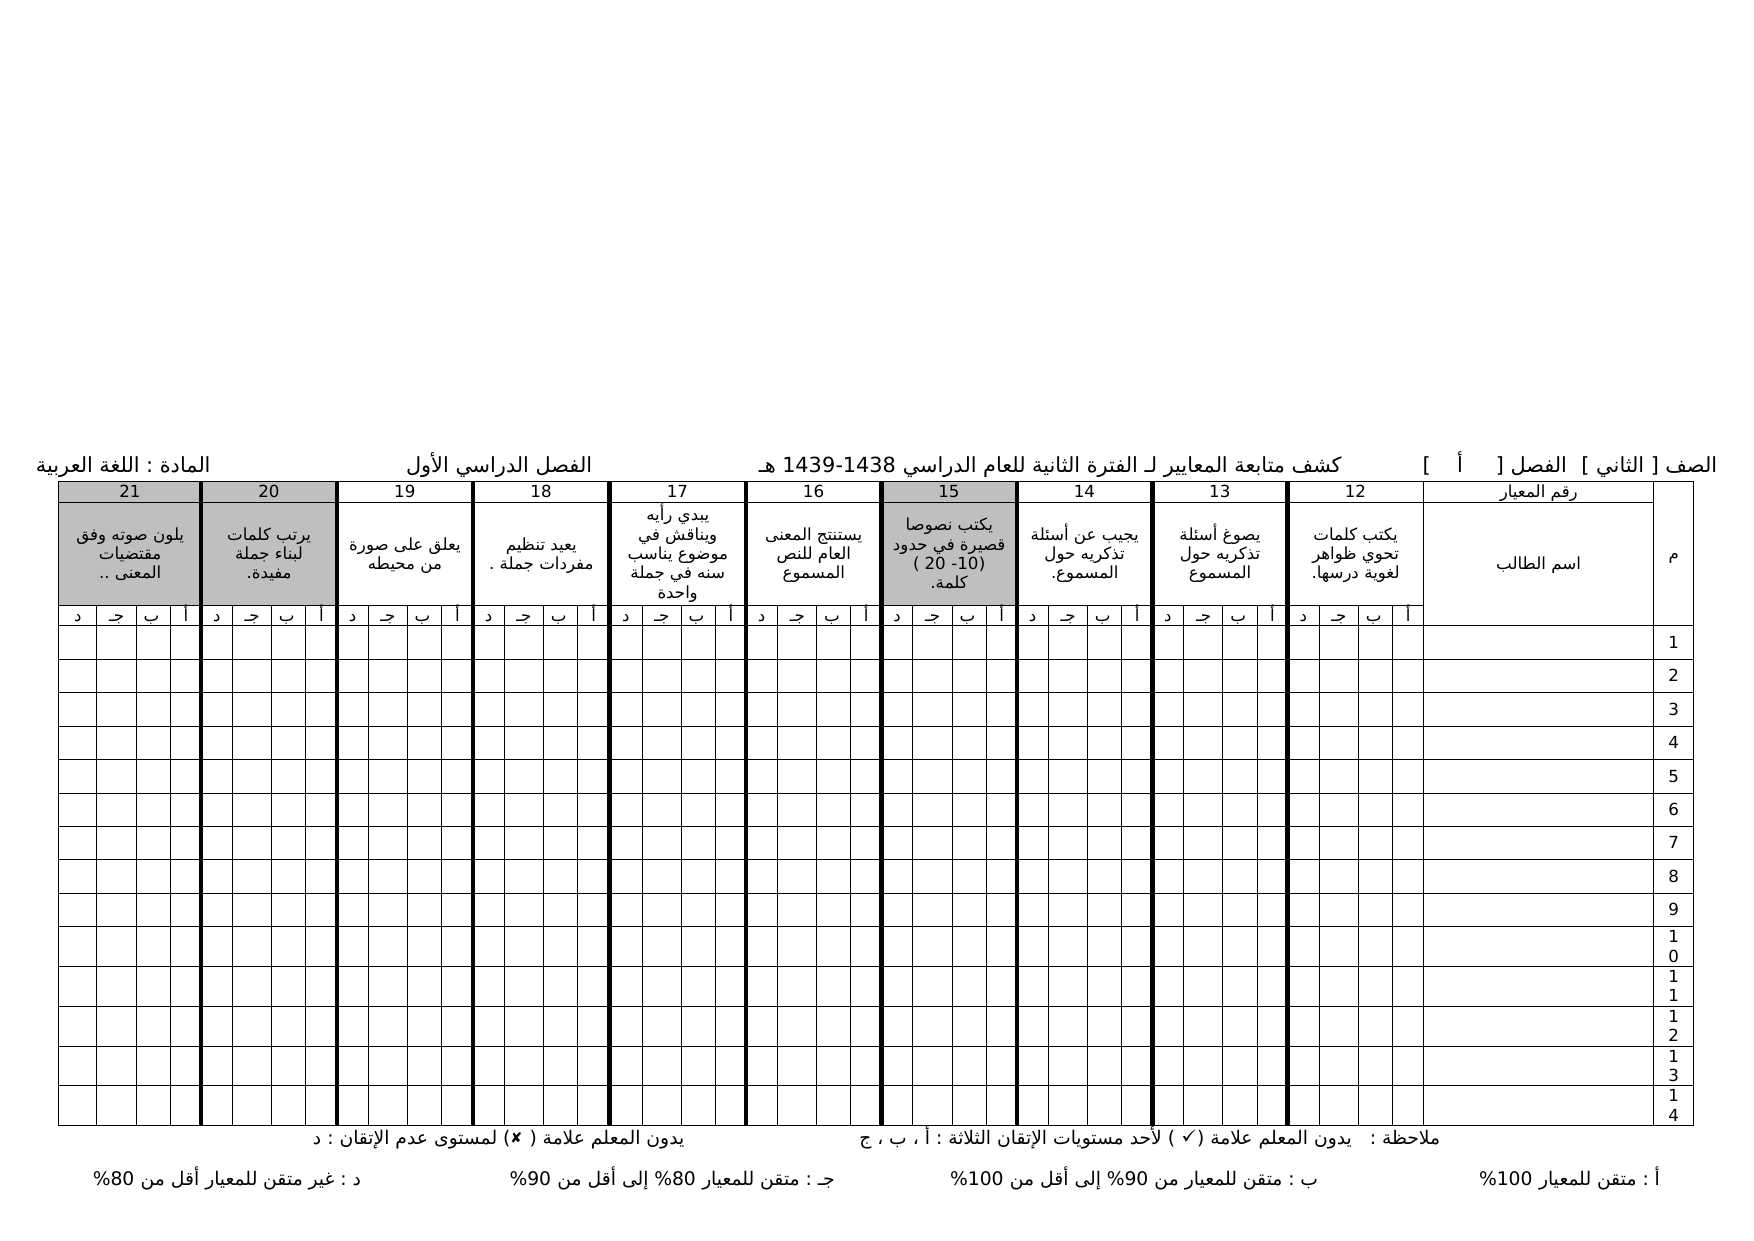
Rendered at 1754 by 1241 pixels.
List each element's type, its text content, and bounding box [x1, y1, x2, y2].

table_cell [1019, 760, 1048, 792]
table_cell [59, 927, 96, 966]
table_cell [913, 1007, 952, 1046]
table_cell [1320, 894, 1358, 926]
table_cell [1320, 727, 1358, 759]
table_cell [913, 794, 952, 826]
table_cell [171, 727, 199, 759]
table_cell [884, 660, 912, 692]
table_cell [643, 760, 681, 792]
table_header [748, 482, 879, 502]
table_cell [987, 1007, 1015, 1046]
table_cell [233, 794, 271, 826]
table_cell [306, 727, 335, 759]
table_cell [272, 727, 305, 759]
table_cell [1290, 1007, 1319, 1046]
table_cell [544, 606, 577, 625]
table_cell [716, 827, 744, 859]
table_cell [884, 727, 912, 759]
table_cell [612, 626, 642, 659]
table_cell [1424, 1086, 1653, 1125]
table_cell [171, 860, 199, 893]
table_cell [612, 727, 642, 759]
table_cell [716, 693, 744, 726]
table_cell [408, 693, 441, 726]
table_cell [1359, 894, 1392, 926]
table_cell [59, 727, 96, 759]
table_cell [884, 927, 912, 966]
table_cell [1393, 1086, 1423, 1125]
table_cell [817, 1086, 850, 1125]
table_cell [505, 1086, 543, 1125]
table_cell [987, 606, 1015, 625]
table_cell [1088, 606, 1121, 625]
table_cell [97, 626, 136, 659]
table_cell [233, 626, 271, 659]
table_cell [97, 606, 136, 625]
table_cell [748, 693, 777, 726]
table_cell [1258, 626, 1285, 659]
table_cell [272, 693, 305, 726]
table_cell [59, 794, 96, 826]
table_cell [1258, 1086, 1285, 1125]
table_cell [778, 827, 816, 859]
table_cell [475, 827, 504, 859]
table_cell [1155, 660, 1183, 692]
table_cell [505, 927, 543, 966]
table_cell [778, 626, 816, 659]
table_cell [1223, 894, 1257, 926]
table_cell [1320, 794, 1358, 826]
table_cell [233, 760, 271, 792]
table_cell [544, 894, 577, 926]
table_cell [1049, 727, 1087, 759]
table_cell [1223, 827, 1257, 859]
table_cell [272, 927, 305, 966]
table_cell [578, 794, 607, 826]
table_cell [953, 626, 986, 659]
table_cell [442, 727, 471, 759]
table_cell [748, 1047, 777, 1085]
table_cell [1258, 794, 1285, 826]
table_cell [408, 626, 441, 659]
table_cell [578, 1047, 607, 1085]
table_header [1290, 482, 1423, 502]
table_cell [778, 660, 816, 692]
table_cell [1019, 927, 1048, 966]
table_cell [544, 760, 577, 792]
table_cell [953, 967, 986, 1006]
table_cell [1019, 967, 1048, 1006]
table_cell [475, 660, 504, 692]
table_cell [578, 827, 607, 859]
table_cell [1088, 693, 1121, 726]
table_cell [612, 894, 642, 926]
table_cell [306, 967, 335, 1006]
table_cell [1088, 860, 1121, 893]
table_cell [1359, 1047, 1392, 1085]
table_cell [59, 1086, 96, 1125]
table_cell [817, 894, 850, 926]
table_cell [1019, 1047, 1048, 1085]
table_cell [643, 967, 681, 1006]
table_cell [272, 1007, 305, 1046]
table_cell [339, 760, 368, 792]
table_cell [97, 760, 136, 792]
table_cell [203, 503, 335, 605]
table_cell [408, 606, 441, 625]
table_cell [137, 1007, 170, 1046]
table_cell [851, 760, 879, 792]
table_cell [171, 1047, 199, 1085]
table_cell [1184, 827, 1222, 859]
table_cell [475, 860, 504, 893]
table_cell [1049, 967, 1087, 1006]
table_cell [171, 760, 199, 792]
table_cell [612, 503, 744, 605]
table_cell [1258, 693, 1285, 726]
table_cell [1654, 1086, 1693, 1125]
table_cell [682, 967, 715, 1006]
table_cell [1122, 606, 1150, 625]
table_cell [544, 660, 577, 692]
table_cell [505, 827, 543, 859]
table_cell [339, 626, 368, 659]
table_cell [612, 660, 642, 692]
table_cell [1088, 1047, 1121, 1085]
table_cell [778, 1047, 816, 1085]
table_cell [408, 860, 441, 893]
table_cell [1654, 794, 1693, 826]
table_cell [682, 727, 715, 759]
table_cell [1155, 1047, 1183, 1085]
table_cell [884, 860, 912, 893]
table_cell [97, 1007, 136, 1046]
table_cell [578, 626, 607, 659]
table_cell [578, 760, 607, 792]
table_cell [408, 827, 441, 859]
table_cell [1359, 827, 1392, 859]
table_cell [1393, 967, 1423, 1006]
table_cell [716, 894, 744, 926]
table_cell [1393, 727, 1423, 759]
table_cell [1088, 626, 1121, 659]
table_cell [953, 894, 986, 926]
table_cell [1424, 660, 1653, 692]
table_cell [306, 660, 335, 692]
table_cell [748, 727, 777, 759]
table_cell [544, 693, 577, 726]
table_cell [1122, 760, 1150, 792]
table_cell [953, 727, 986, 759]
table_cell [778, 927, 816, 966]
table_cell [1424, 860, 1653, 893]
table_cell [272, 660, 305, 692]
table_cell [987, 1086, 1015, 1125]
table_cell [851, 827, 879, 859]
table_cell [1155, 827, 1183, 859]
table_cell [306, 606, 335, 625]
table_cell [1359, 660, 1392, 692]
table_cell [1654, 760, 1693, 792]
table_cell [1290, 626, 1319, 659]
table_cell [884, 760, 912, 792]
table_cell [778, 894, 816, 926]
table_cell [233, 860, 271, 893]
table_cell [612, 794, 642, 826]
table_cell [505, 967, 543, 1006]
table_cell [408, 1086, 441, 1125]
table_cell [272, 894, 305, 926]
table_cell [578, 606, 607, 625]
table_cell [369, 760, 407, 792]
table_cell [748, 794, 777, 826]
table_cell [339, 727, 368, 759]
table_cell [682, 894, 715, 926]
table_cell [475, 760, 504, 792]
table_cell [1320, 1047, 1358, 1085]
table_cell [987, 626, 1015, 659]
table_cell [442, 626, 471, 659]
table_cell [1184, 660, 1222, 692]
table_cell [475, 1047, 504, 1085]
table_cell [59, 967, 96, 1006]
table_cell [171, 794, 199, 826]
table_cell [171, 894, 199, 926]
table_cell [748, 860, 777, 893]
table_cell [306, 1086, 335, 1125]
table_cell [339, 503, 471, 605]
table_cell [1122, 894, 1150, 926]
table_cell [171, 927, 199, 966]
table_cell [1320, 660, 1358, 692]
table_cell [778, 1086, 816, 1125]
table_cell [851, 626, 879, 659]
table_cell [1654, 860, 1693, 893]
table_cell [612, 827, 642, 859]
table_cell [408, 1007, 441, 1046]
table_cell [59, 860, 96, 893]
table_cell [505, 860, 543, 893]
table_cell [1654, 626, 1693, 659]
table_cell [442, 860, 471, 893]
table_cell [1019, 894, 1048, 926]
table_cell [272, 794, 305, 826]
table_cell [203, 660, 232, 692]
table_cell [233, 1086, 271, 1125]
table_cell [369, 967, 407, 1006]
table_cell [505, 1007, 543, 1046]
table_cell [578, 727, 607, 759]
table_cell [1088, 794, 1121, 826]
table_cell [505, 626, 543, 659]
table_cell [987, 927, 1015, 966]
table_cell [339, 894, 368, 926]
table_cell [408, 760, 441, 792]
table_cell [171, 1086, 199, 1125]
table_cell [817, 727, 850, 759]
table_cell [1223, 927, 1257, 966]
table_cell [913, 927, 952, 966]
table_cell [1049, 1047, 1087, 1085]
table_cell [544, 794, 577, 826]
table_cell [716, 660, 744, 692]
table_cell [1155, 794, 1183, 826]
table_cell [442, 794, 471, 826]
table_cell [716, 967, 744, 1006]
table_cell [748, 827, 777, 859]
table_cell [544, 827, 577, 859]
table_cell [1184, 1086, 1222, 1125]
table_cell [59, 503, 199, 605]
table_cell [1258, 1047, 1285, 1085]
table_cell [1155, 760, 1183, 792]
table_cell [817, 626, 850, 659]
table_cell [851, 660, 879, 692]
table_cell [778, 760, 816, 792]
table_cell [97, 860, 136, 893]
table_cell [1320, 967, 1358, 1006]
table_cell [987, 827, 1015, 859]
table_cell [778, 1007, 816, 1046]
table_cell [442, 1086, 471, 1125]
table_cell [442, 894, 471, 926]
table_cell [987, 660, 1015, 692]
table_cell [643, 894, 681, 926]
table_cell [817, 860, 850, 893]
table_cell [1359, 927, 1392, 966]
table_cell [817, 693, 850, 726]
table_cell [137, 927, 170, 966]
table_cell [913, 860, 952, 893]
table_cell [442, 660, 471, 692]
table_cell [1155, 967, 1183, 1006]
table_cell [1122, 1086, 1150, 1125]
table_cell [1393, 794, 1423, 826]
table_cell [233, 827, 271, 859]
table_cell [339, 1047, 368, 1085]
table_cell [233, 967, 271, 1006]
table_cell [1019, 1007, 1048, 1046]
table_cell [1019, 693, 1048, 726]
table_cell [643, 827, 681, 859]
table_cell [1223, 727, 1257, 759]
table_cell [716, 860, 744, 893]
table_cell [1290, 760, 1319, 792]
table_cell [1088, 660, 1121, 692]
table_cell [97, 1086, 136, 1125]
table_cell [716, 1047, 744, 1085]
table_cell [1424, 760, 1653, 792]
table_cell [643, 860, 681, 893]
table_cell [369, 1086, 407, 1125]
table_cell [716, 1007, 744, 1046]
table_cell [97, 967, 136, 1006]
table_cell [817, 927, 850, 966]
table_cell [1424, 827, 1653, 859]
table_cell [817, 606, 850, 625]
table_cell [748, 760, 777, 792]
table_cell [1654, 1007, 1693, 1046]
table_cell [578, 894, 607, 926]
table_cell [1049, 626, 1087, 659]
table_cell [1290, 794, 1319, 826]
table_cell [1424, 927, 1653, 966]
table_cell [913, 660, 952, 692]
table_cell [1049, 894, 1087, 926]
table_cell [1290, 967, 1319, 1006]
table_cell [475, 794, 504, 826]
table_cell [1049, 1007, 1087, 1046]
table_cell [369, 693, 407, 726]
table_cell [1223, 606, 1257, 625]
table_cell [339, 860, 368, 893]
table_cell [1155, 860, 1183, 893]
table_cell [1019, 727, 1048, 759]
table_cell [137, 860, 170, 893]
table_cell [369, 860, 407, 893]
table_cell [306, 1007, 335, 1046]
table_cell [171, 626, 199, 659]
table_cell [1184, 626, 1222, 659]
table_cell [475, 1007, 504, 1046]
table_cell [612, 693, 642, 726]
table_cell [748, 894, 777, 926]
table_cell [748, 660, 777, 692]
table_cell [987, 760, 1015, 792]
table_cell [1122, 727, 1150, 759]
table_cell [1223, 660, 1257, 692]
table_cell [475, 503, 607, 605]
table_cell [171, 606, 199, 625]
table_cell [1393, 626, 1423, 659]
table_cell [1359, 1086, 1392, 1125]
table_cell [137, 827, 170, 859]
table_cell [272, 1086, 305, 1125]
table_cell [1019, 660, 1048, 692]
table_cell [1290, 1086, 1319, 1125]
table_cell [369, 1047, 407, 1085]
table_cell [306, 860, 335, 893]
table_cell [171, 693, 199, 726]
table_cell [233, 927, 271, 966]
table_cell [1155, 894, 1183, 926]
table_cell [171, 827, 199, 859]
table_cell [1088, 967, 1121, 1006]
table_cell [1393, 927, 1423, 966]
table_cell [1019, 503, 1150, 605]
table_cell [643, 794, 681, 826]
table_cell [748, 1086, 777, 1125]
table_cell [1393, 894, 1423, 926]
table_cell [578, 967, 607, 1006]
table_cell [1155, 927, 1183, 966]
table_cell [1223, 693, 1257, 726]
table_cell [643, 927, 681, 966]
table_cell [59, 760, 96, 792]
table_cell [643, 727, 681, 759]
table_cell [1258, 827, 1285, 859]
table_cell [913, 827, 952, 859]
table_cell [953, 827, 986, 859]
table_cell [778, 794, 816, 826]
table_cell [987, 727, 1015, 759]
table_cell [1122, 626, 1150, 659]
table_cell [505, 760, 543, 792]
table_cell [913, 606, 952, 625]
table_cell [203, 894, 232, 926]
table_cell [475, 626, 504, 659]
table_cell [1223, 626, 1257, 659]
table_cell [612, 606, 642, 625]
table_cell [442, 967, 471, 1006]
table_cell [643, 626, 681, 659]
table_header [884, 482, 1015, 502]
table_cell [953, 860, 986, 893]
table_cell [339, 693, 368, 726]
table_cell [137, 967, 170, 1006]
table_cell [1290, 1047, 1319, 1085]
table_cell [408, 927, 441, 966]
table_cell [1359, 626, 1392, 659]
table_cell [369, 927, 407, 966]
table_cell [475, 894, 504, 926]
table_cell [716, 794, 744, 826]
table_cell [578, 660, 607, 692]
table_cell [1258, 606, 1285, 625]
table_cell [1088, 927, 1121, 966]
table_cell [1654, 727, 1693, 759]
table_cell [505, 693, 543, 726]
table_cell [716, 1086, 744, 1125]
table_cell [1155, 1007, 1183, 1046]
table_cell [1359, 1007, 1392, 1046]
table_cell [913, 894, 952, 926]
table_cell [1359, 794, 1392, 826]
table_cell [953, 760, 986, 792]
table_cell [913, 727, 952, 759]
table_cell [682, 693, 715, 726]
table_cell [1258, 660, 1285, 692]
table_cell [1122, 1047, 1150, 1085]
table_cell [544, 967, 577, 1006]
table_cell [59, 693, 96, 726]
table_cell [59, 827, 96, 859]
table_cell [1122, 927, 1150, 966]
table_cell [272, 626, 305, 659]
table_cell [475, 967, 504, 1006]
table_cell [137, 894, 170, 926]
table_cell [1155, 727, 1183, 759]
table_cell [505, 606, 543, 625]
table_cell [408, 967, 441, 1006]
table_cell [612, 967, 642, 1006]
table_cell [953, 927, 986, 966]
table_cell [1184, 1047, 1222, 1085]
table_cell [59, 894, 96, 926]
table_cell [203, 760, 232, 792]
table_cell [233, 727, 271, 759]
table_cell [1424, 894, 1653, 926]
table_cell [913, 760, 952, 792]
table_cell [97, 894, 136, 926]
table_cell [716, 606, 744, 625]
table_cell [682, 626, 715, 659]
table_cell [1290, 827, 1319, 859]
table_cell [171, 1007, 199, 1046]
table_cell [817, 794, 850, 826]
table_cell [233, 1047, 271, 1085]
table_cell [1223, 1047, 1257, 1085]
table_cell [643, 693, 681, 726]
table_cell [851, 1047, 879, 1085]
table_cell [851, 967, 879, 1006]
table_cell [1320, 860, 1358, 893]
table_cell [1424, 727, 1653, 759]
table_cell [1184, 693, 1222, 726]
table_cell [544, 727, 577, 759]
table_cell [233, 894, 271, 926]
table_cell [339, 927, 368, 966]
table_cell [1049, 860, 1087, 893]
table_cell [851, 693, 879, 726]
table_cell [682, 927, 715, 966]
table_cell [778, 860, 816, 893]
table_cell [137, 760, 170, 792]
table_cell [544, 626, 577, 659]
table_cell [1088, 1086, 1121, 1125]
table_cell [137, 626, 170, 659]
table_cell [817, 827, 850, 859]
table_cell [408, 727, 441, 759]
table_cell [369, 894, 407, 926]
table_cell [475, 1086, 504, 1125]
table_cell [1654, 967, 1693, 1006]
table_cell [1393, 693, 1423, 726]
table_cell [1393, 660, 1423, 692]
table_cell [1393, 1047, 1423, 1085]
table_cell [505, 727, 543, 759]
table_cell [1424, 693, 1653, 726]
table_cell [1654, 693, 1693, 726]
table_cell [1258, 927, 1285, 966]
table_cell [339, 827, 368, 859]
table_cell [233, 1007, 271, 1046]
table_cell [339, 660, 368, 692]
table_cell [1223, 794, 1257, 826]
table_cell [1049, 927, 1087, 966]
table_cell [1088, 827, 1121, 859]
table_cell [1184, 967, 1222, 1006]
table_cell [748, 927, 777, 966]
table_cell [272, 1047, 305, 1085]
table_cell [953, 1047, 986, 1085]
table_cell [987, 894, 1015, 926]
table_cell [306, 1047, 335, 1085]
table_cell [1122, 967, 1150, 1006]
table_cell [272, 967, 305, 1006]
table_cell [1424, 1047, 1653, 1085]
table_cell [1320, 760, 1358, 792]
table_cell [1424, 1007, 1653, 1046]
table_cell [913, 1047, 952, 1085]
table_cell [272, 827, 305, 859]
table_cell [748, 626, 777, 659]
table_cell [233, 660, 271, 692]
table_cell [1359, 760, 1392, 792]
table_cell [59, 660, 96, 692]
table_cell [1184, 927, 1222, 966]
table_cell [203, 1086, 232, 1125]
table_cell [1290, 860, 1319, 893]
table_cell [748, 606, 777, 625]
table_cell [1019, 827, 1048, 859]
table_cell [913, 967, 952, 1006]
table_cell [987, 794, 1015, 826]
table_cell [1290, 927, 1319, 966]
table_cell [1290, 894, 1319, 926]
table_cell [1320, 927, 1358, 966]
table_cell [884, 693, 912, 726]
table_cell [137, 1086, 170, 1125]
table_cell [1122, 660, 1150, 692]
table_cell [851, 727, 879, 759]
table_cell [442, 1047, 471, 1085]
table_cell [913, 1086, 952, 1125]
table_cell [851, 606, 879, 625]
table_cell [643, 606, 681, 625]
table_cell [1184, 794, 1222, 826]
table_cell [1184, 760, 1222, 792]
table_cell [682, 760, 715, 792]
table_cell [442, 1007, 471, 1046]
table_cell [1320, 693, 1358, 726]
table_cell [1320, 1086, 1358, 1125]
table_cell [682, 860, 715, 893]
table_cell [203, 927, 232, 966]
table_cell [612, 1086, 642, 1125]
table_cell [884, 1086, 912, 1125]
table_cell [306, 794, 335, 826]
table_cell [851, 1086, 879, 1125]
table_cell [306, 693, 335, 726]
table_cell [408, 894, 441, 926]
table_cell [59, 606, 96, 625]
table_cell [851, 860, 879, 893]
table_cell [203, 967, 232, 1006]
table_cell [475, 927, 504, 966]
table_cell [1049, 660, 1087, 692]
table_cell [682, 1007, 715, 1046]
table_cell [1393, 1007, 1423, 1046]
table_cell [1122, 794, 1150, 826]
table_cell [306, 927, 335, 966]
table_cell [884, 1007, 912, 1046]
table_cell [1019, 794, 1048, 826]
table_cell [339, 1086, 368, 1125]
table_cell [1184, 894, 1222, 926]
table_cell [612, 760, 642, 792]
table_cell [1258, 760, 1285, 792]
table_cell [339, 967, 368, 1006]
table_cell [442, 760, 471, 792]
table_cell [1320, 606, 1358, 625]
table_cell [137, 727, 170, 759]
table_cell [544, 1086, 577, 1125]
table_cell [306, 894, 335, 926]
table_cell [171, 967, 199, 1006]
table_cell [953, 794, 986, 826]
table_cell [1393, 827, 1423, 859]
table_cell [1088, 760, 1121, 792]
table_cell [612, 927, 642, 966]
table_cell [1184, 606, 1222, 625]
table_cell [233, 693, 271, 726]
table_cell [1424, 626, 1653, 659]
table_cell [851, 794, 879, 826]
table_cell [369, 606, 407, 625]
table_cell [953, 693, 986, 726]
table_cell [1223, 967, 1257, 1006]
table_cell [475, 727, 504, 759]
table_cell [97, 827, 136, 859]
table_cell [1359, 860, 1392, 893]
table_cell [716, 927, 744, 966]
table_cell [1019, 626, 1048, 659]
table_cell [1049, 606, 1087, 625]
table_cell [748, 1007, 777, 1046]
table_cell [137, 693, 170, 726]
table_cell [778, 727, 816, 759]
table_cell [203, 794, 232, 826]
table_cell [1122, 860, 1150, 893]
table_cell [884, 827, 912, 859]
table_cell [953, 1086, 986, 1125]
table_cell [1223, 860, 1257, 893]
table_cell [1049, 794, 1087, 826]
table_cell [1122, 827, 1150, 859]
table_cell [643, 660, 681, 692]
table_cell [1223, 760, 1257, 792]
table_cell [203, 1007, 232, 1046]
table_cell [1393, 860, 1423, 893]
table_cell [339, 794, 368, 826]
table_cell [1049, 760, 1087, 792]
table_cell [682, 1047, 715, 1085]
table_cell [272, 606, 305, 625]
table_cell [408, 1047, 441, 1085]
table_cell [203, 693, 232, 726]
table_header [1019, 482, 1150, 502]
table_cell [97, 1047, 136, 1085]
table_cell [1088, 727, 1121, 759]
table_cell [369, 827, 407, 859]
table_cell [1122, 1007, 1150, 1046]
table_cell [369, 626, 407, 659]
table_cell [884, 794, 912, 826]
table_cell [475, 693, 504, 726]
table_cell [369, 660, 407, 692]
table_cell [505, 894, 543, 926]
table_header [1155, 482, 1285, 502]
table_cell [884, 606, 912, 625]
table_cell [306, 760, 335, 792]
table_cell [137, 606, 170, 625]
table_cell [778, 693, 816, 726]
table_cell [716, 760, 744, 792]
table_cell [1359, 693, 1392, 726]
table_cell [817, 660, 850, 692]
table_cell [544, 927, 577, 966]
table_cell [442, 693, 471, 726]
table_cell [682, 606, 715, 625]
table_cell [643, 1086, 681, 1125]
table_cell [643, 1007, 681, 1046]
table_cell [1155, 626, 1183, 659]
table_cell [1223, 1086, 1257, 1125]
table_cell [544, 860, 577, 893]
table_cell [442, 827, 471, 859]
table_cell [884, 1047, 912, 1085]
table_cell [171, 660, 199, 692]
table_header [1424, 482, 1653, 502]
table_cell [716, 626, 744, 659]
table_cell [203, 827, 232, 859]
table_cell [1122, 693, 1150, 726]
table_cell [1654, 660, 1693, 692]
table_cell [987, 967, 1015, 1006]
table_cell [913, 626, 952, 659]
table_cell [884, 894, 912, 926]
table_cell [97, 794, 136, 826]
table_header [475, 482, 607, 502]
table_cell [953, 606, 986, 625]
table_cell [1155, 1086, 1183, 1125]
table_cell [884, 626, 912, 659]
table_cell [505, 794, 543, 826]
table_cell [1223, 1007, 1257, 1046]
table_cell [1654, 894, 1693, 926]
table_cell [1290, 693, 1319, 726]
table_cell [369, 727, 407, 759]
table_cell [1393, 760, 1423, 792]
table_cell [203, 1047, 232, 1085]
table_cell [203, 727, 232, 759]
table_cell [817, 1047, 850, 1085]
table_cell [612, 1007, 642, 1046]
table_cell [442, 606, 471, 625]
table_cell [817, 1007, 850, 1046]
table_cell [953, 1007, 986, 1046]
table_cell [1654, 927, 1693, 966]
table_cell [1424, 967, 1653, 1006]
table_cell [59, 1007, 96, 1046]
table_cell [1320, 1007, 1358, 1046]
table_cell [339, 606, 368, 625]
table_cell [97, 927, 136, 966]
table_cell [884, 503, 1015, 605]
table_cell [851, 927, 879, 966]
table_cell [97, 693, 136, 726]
text الصف [ الثاني ] الفصل [ أ ] كشف متابعة المعايير لـ الفترة الثانية للعام الدراسي 1438-1439 هـ الفصل الدراسي الأول المادة : اللغة العربية [25, 453, 1728, 478]
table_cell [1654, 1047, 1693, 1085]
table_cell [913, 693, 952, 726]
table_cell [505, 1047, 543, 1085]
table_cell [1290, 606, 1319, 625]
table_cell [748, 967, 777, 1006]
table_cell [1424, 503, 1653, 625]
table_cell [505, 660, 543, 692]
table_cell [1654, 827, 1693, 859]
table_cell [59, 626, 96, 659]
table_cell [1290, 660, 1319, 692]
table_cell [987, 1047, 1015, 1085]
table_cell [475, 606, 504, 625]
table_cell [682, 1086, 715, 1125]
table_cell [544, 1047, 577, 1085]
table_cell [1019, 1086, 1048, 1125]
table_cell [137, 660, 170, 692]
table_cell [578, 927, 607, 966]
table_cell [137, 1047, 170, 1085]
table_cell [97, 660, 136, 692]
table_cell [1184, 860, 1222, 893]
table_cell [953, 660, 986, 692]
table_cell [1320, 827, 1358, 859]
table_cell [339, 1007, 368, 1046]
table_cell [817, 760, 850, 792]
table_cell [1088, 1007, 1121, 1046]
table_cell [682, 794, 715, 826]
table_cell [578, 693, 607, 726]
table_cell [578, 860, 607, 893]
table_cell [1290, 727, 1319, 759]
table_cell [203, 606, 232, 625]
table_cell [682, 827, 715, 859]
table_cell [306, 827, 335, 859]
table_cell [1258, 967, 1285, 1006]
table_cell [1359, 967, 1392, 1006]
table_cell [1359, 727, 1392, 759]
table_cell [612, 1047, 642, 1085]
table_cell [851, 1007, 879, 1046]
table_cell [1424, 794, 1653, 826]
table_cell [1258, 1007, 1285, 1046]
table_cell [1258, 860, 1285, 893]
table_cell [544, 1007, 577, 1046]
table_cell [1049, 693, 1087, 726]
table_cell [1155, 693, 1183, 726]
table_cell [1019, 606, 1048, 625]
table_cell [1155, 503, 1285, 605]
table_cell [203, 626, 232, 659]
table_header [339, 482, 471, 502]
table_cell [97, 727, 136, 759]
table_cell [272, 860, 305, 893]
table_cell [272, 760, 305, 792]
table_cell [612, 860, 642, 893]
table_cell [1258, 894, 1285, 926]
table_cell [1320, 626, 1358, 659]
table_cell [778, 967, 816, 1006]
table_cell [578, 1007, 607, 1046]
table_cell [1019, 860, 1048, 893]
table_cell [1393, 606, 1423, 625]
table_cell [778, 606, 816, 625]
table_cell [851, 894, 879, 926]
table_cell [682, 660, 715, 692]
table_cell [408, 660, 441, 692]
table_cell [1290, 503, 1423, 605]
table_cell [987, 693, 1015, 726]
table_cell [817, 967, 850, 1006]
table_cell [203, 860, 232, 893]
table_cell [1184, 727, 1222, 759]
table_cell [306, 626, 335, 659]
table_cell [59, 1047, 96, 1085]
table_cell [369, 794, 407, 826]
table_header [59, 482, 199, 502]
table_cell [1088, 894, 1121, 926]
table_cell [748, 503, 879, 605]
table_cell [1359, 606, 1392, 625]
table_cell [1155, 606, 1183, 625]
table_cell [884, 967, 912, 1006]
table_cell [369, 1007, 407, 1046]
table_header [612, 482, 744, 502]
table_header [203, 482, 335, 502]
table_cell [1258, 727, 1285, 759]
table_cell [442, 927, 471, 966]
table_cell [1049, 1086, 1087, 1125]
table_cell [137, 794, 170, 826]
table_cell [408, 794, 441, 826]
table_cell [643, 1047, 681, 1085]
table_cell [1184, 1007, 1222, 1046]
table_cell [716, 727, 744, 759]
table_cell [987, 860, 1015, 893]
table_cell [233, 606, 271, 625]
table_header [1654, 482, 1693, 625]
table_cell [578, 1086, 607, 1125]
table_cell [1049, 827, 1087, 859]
